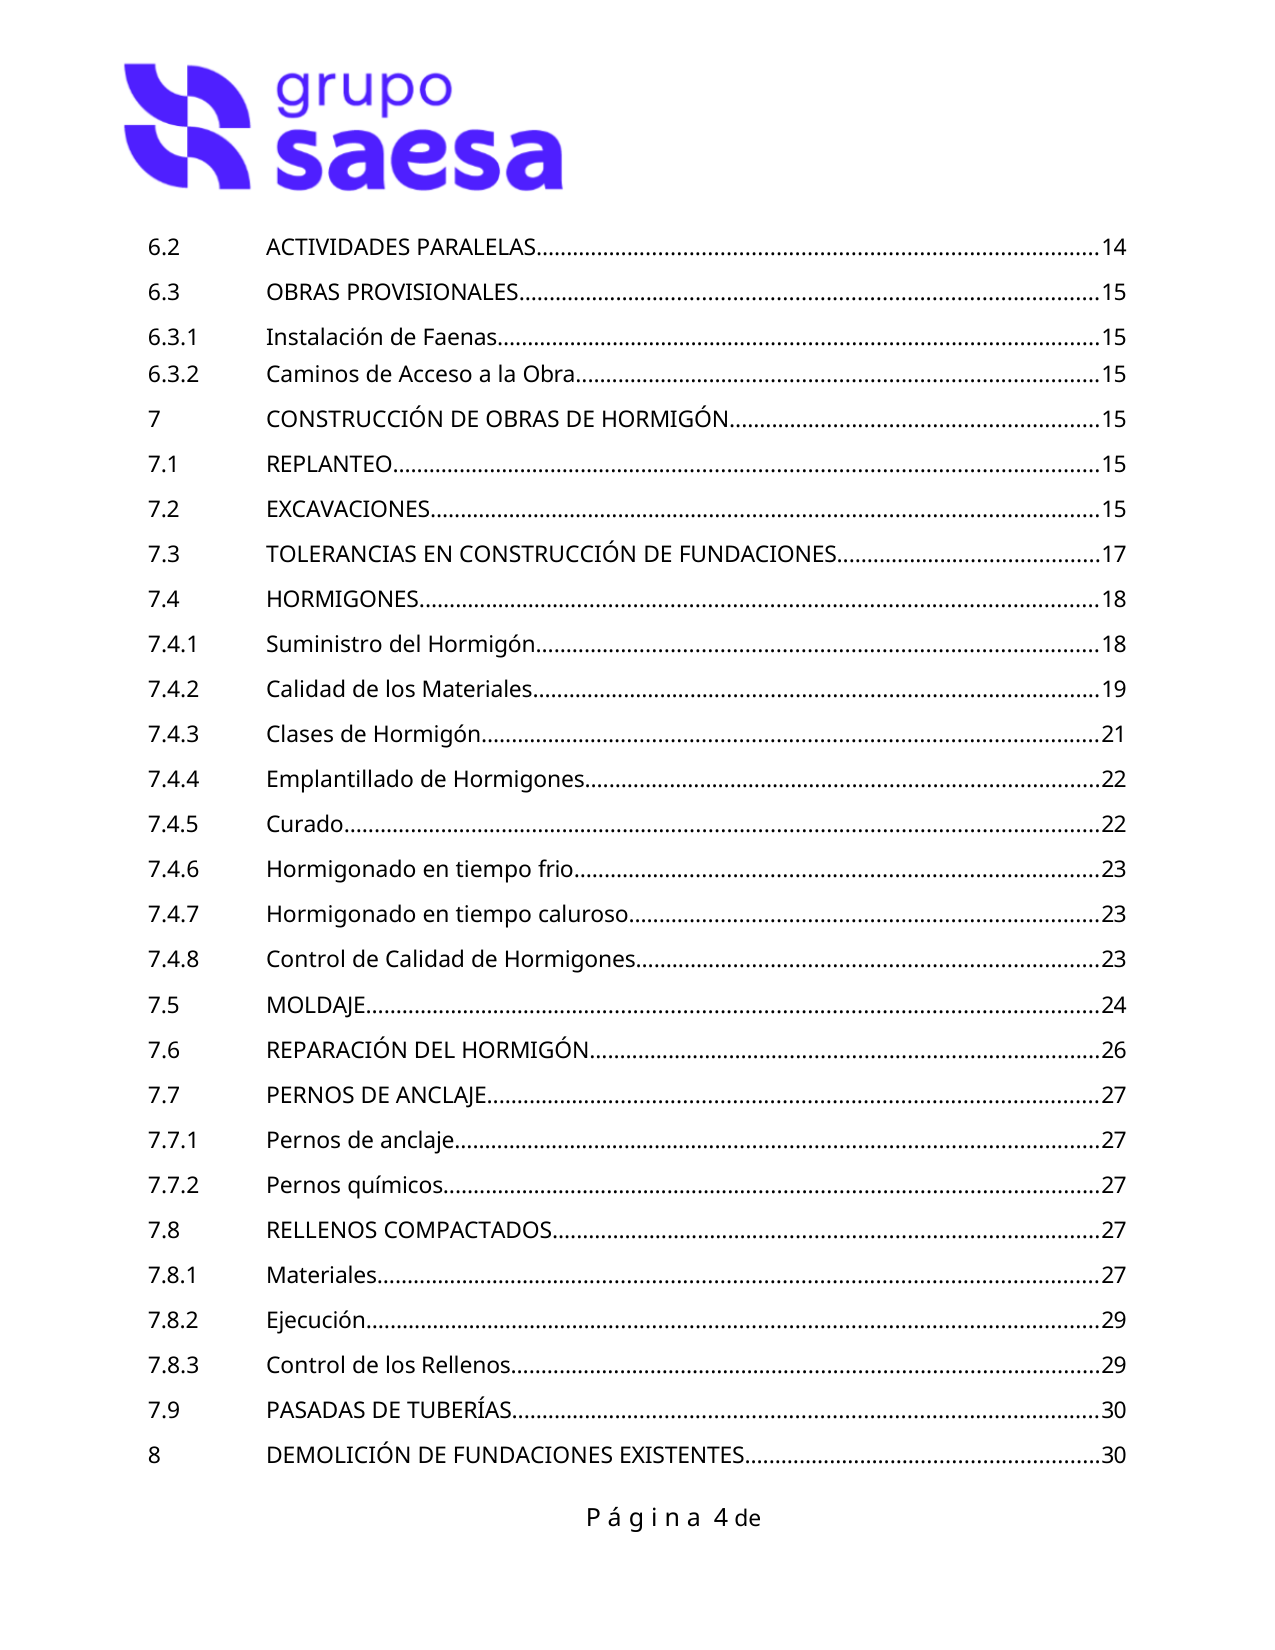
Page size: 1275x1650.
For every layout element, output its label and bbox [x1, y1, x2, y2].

picture [112, 54, 569, 195]
